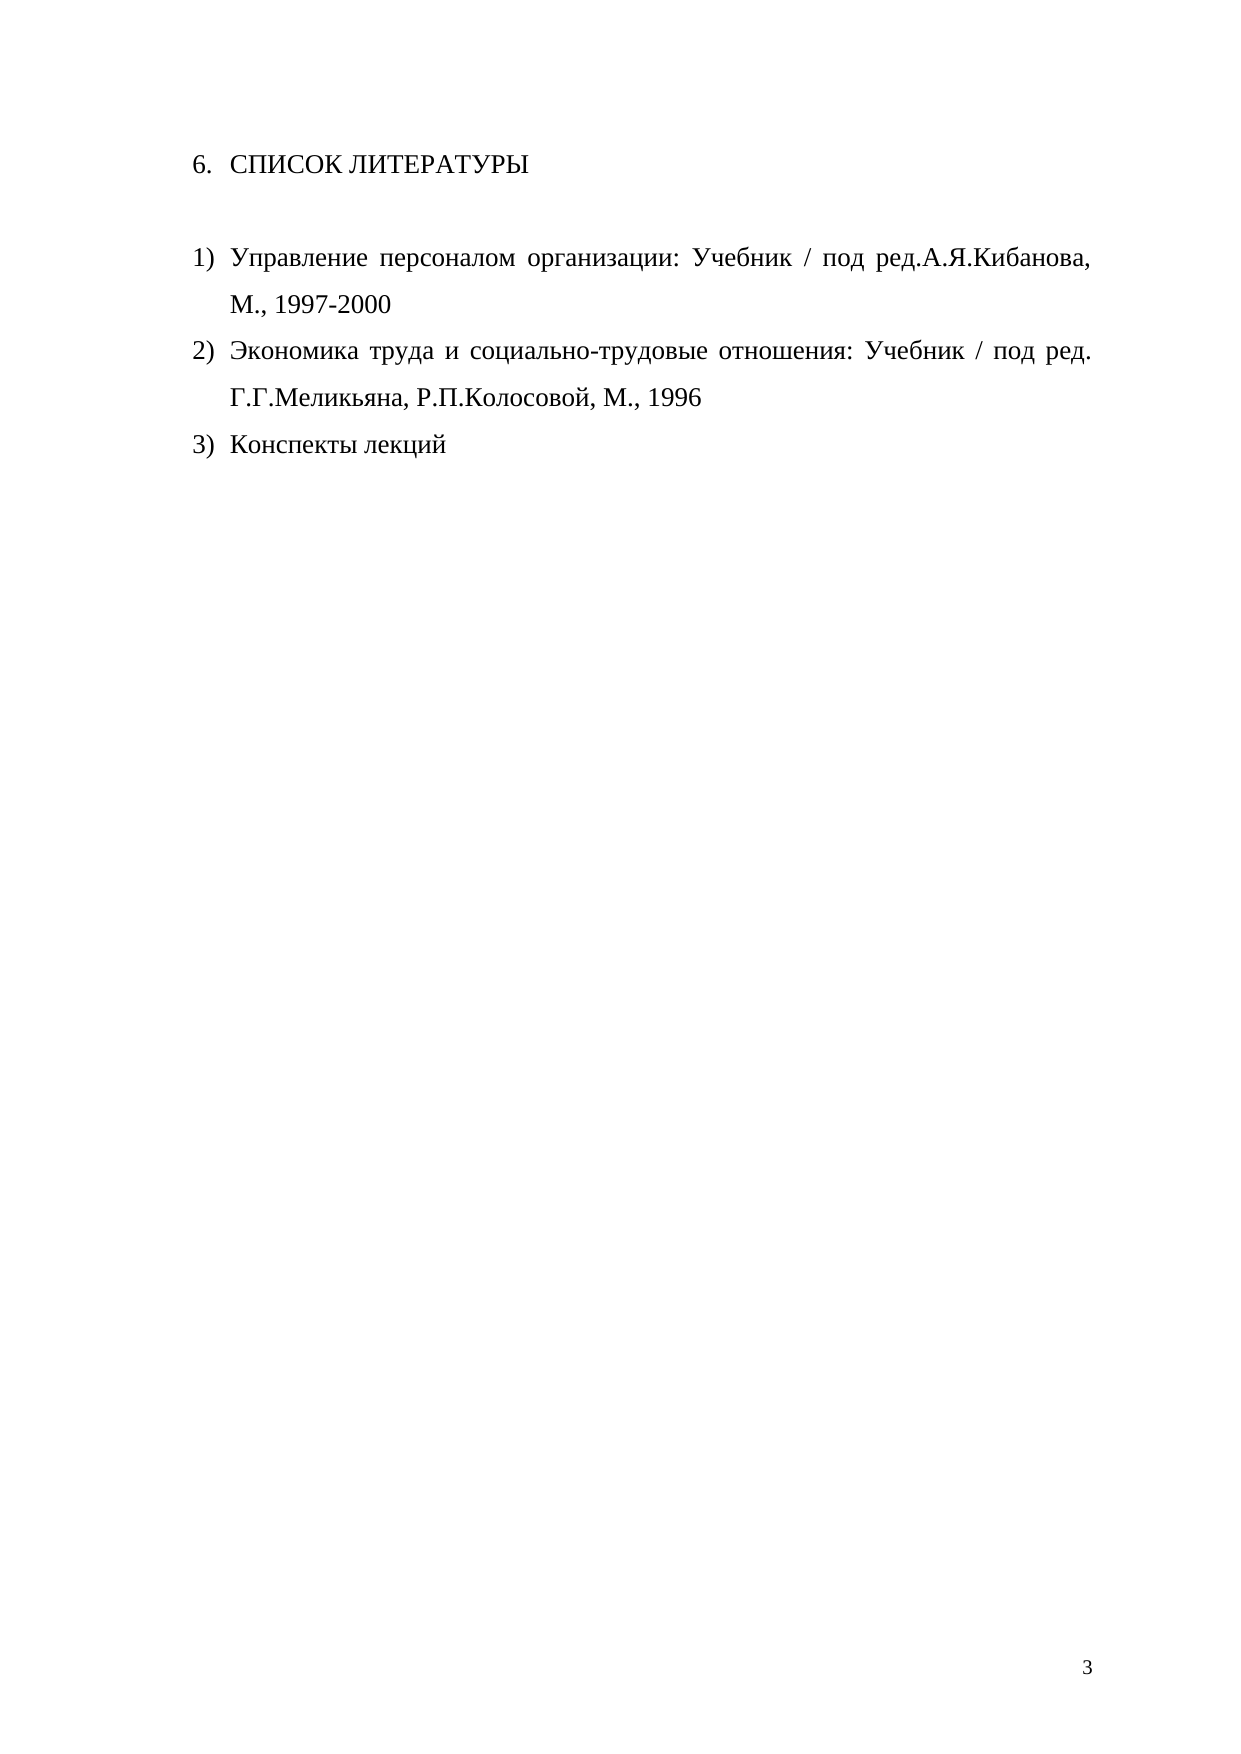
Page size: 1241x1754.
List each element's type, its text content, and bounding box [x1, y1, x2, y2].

list Конспекты лекций [192, 428, 1092, 459]
list СПИСОК ЛИТЕРАТУРЫ [192, 148, 1092, 179]
list Экономика труда и социально-трудовые отношения: Учебник / под ред. Г.Г.Меликьяна, Р.П.Колосовой, М., 1996 [192, 334, 1092, 412]
list Управление персоналом организации: Учебник / под ред.А.Я.Кибанова, М., 1997-2000 [192, 241, 1092, 319]
